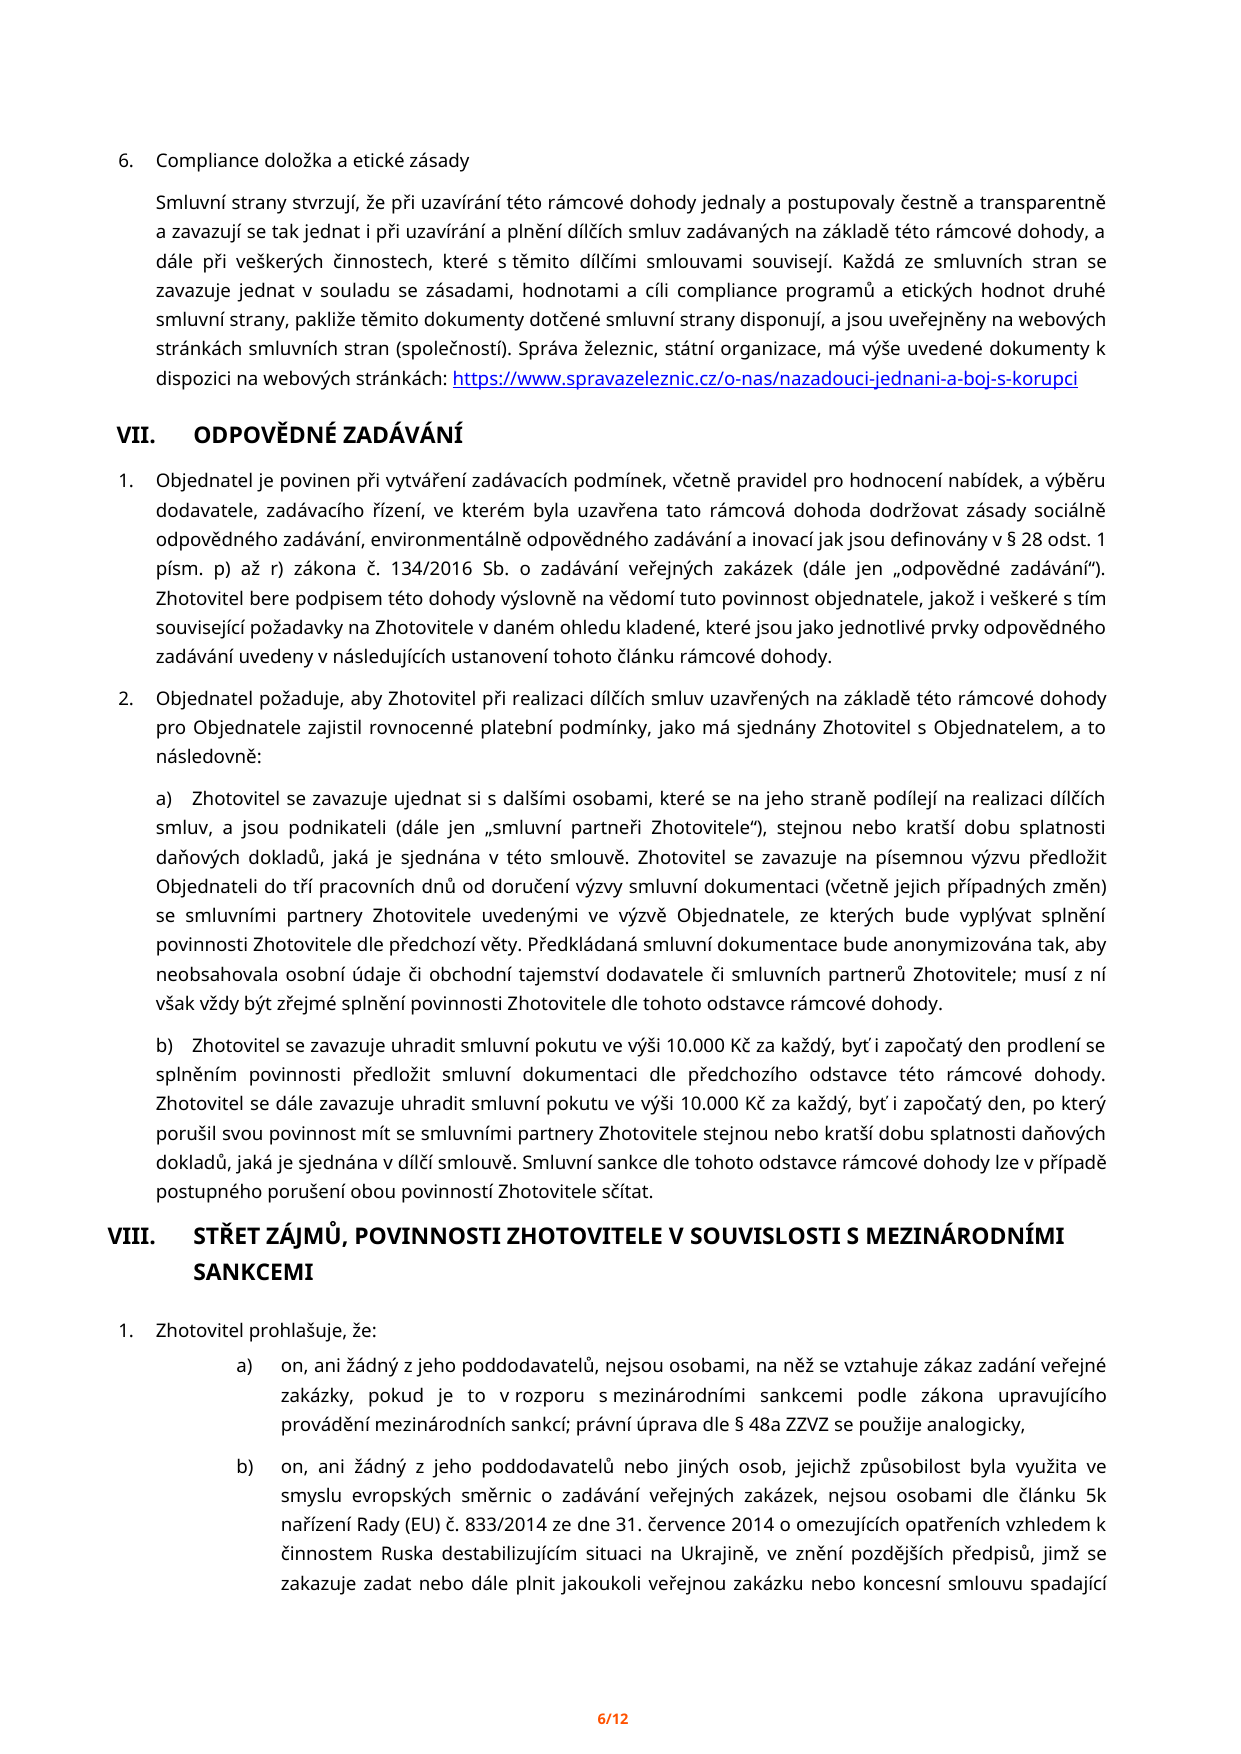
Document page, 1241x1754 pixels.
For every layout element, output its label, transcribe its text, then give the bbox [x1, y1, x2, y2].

list Smluvní strany stvrzují, že při uzavírání této rámcové dohody jednaly a postupovaly čestně a transparentně a zavazují se tak jednat i při uzavírání a plnění dílčích smluv zadávaných na základě této rámcové dohody, a dále při veškerých činnostech, které s těmito dílčími smlouvami souvisejí. Každá ze smluvních stran se zavazuje jednat v souladu se zásadami, hodnotami a cíli compliance programů a etických hodnot druhé smluvní strany, pakliže těmito dokumenty dotčené smluvní strany disponují, a jsou uveřejněny na webových stránkách smluvních stran (společností). Správa železnic, státní organizace, má výše uvedené dokumenty k dispozici na webových stránkách: https://www.spravazeleznic.cz/o-nas/nazadouci-jednani-a-boj-s-korupci [156, 189, 1107, 391]
list ODPOVĚDNÉ ZADÁVÁNÍ [156, 419, 1107, 451]
text b) Zhotovitel se zavazuje uhradit smluvní pokutu ve výši 10.000 Kč za každý, byť i započatý den prodlení se splněním povinnosti předložit smluvní dokumentaci dle předchozího odstavce této rámcové dohody. Zhotovitel se dále zavazuje uhradit smluvní pokutu ve výši 10.000 Kč za každý, byť i započatý den, po který porušil svou povinnost mít se smluvními partnery Zhotovitele stejnou nebo kratší dobu splatnosti daňových dokladů, jaká je sjednána v dílčí smlouvě. Smluvní sankce dle tohoto odstavce rámcové dohody lze v případě postupného porušení obou povinností Zhotovitele sčítat. [156, 1032, 1107, 1204]
list Objednatel požaduje, aby Zhotovitel při realizaci dílčích smluv uzavřených na základě této rámcové dohody pro Objednatele zajistil rovnocenné platební podmínky, jako má sjednány Zhotovitel s Objednatelem, a to následovně: [118, 685, 1107, 769]
text on, ani žádný z jeho poddodavatelů, nejsou osobami, na něž se vztahuje zákaz zadání veřejné zakázky, pokud je to v rozporu s mezinárodními sankcemi podle zákona upravujícího provádění mezinárodních sankcí; právní úprava dle § 48a ZZVZ se použije analogicky, [236, 1353, 1107, 1437]
list Compliance doložka a etické zásady [118, 148, 1107, 173]
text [236, 1453, 1107, 1596]
list Zhotovitel prohlašuje, že: [118, 1317, 1107, 1343]
list Objednatel je povinen při vytváření zadávacích podmínek, včetně pravidel pro hodnocení nabídek, a výběru dodavatele, zadávacího řízení, ve kterém byla uzavřena tato rámcová dohoda dodržovat zásady sociálně odpovědného zadávání, environmentálně odpovědného zadávání a inovací jak jsou definovány v § 28 odst. 1 písm. p) až r) zákona č. 134/2016 Sb. o zadávání veřejných zakázek (dále jen „odpovědné zadávání“). Zhotovitel bere podpisem této dohody výslovně na vědomí tuto povinnost objednatele, jakož i veškeré s tím související požadavky na Zhotovitele v daném ohledu kladené, které jsou jako jednotlivé prvky odpovědného zadávání uvedeny v následujících ustanovení tohoto článku rámcové dohody. [118, 468, 1107, 669]
text a) Zhotovitel se zavazuje ujednat si s dalšími osobami, které se na jeho straně podílejí na realizaci dílčích smluv, a jsou podnikateli (dále jen „smluvní partneři Zhotovitele“), stejnou nebo kratší dobu splatnosti daňových dokladů, jaká je sjednána v této smlouvě. Zhotovitel se zavazuje na písemnou výzvu předložit Objednateli do tří pracovních dnů od doručení výzvy smluvní dokumentaci (včetně jejich případných změn) se smluvními partnery Zhotovitele uvedenými ve výzvě Objednatele, ze kterých bude vyplývat splnění povinnosti Zhotovitele dle předchozí věty. Předkládaná smluvní dokumentace bude anonymizována tak, aby neobsahovala osobní údaje či obchodní tajemství dodavatele či smluvních partnerů Zhotovitele; musí z ní však vždy být zřejmé splnění povinnosti Zhotovitele dle tohoto odstavce rámcové dohody. [156, 785, 1107, 1016]
list STŘET ZÁJMŮ, POVINNOSTI ZHOTOVITELE V SOUVISLOSTI S MEZINÁRODNÍMI SANKCEMI [156, 1220, 1107, 1287]
